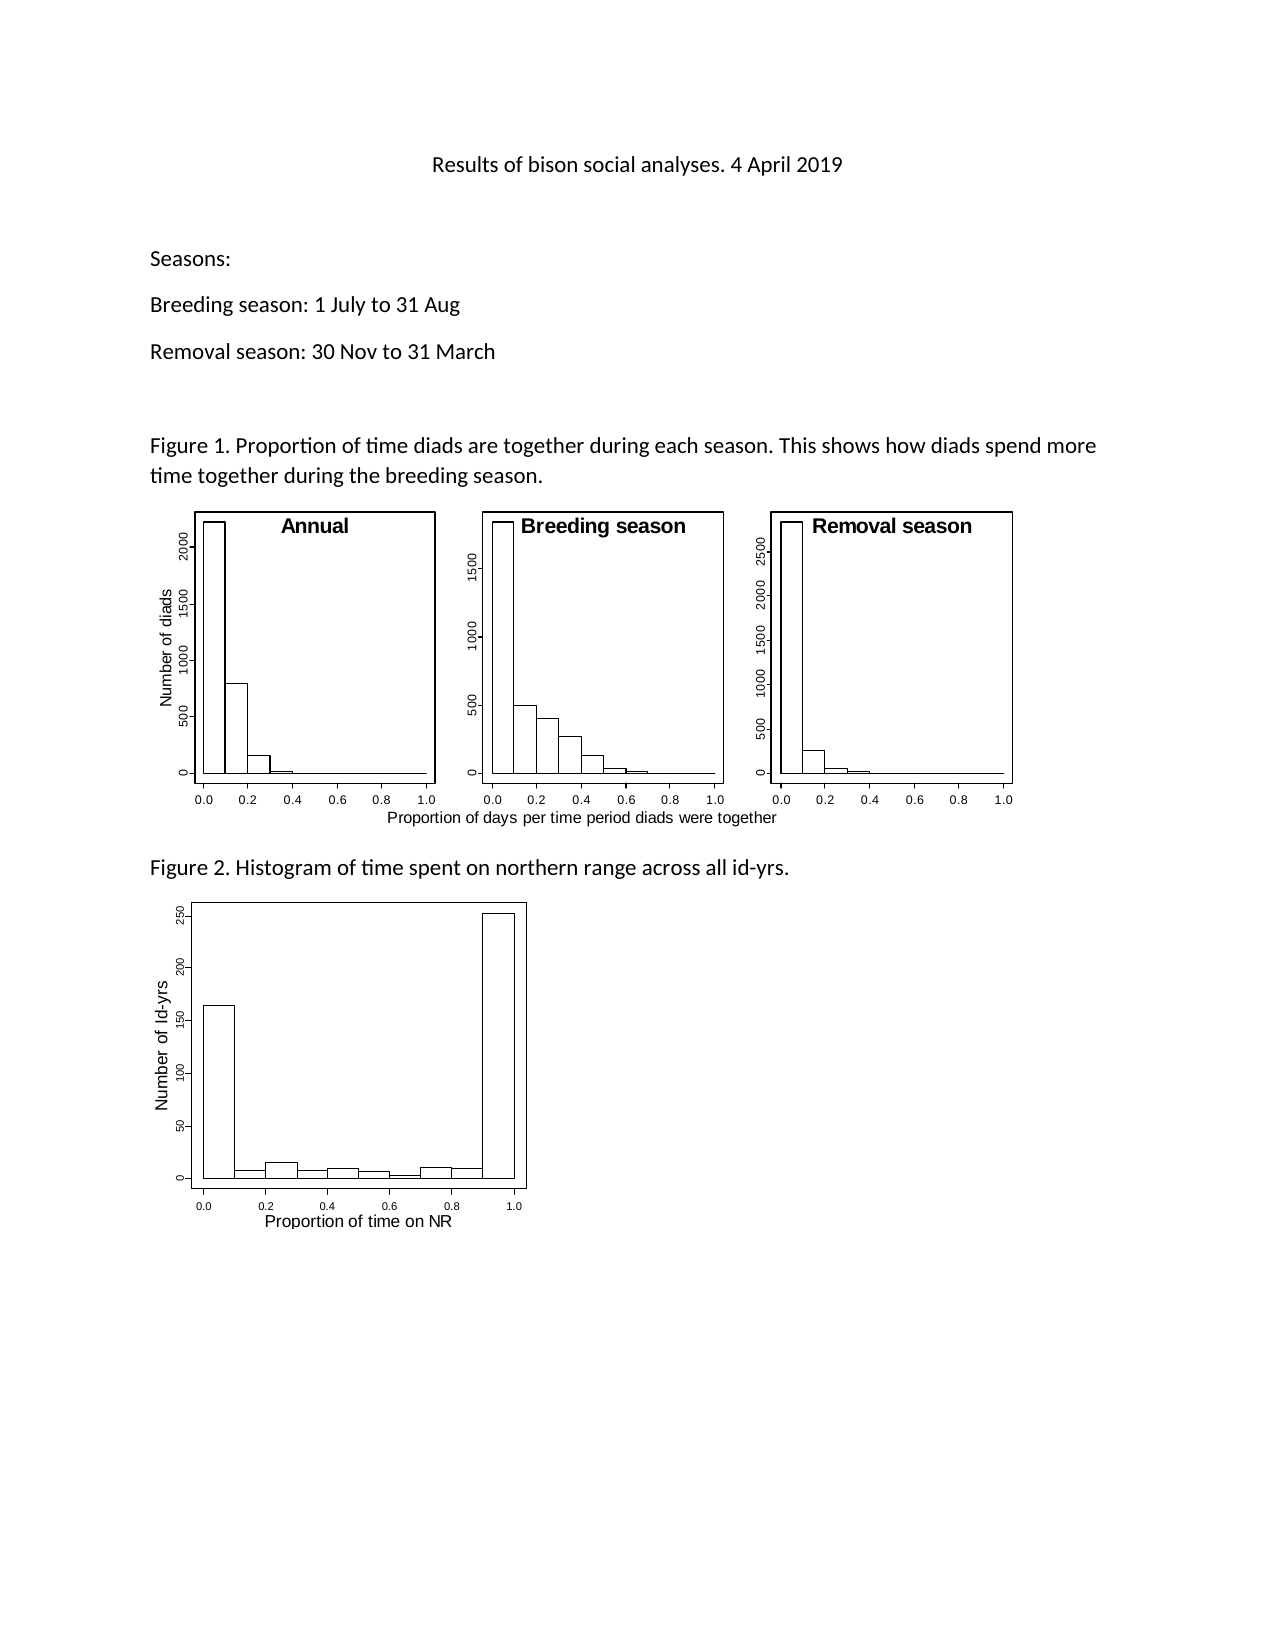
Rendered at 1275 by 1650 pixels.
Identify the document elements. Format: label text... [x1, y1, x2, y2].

text Seasons: [150, 244, 1125, 272]
text Removal season: 30 Nov to 31 March [150, 337, 1125, 366]
text Breeding season: 1 July to 31 Aug [150, 291, 1125, 319]
text Results of bison social analyses. 4 April 2019 [150, 150, 1125, 178]
text Figure 1. Proportion of time diads are together during each season. This shows how diads spend more time together during the breeding season. [150, 431, 1125, 489]
text Figure 2. Histogram of time spent on northern range across all id-yrs. [150, 853, 1125, 881]
